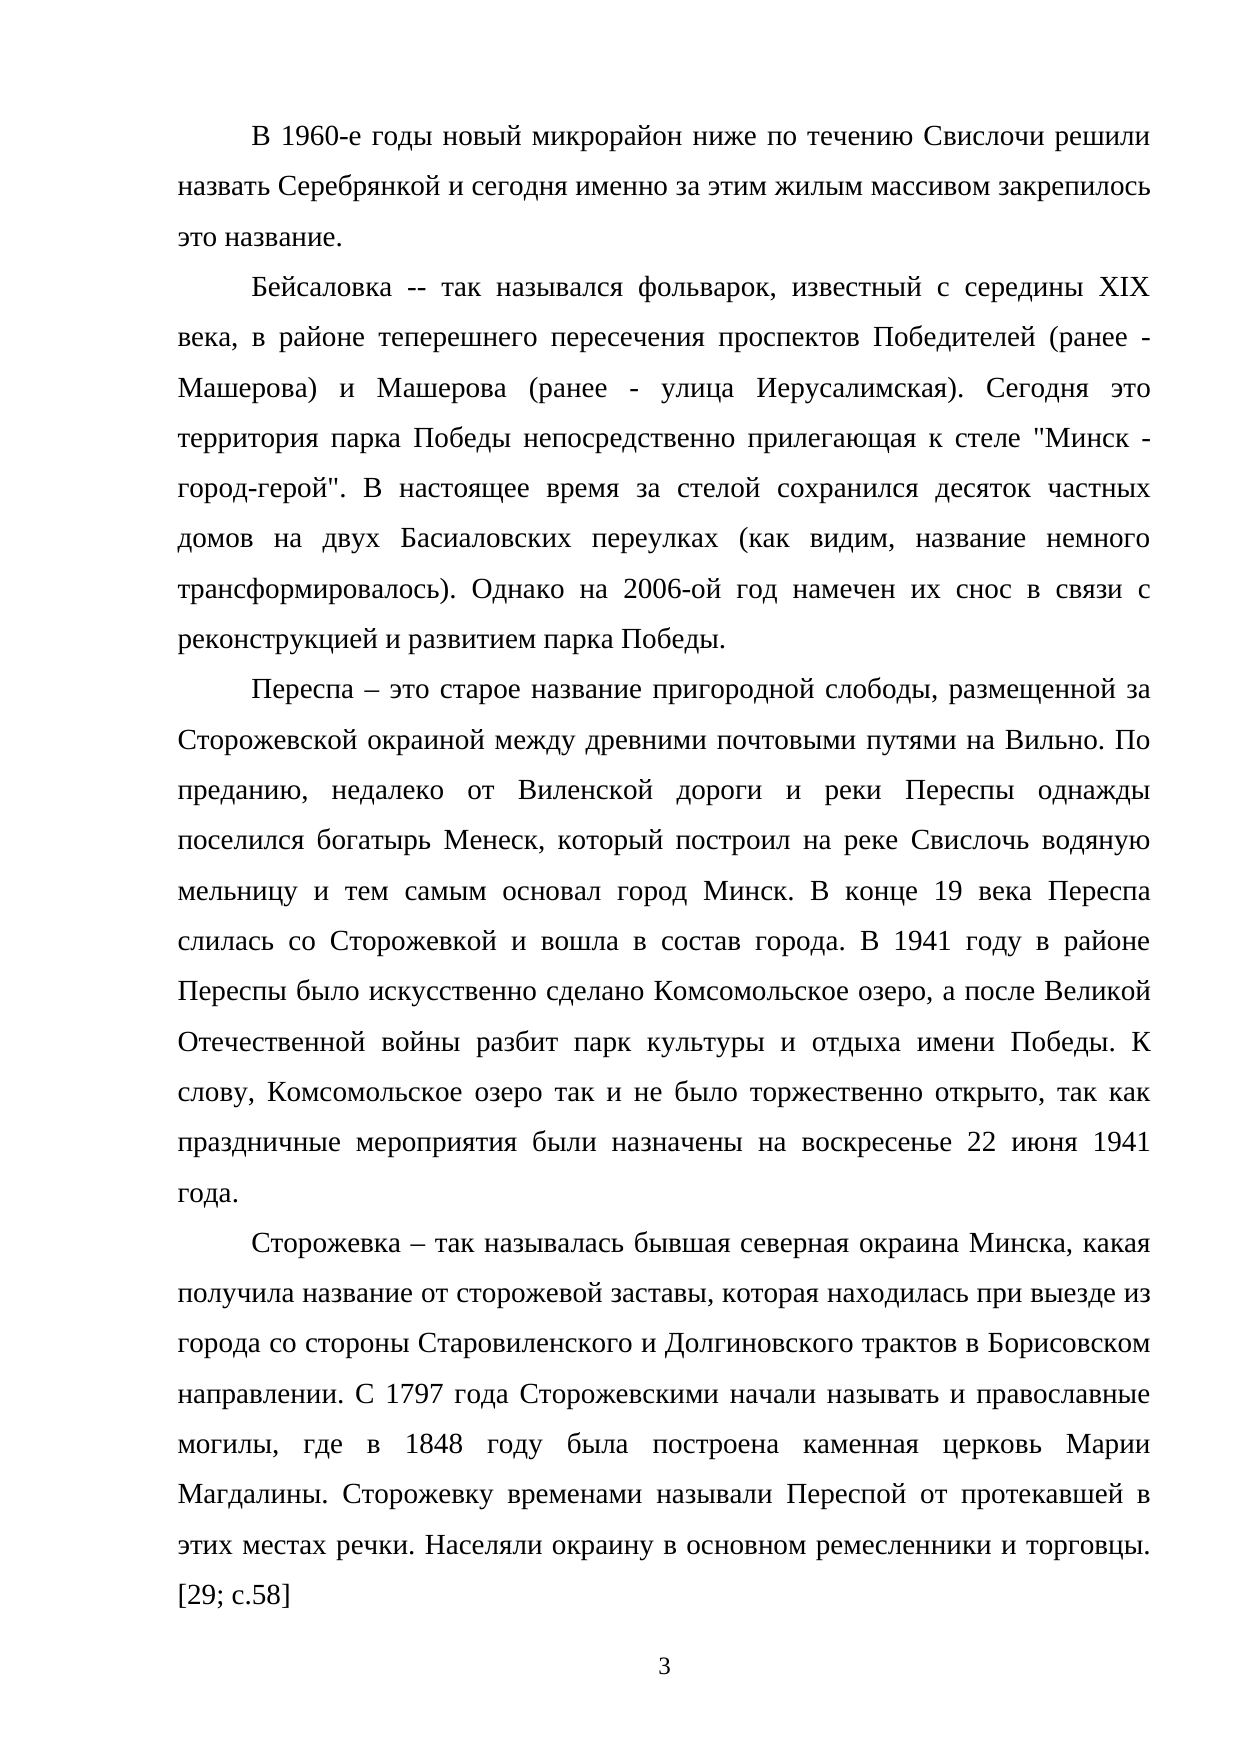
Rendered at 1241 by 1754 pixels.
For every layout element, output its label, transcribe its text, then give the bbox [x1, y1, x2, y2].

text Бейсаловка -- так назывался фольварок, известный с середины XIX века, в районе теперешнего пересечения проспектов Победителей (ранее - Машерова) и Машерова (ранее - улица Иерусалимская). Сегодня это территория парка Победы непосредственно прилегающая к стеле "Минск - город-герой". В настоящее время за стелой сохранился десяток частных домов на двух Басиаловских переулках (как видим, название немного трансформировалось). Однако на 2006-ой год намечен их снос в связи с реконструкцией и развитием парка Победы. [177, 269, 1152, 655]
text В 1960-е годы новый микрорайон ниже по течению Свислочи решили назвать Серебрянкой и сегодня именно за этим жилым массивом закрепилось это название. [177, 118, 1152, 252]
text Сторожевка – так называлась бывшая северная окраина Минска, какая получила название от сторожевой заставы, которая находилась при выезде из города со стороны Старовиленского и Долгиновского трактов в Борисовском направлении. С 1797 года Сторожевскими начали называть и православные могилы, где в 1848 году была построена каменная церковь Марии Магдалины. Сторожевку временами называли Переспой от протекавшей в этих местах речки. Населяли окраину в основном ремесленники и торговцы. [29; с.58] [177, 1225, 1152, 1611]
text Переспа – это старое название пригородной слободы, размещенной за Сторожевской окраиной между древними почтовыми путями на Вильно. По преданию, недалеко от Виленской дороги и реки Переспы однажды поселился богатырь Менеск, который построил на реке Свислочь водяную мельницу и тем самым основал город Минск. В конце 19 века Переспа слилась со Сторожевкой и вошла в состав города. В 1941 году в районе Переспы было искусственно сделано Комсомольское озеро, а после Великой Отечественной войны разбит парк культуры и отдыха имени Победы. К слову, Комсомольское озеро так и не было торжественно открыто, так как праздничные мероприятия были назначены на воскресенье 22 июня 1941 года. [177, 672, 1152, 1208]
